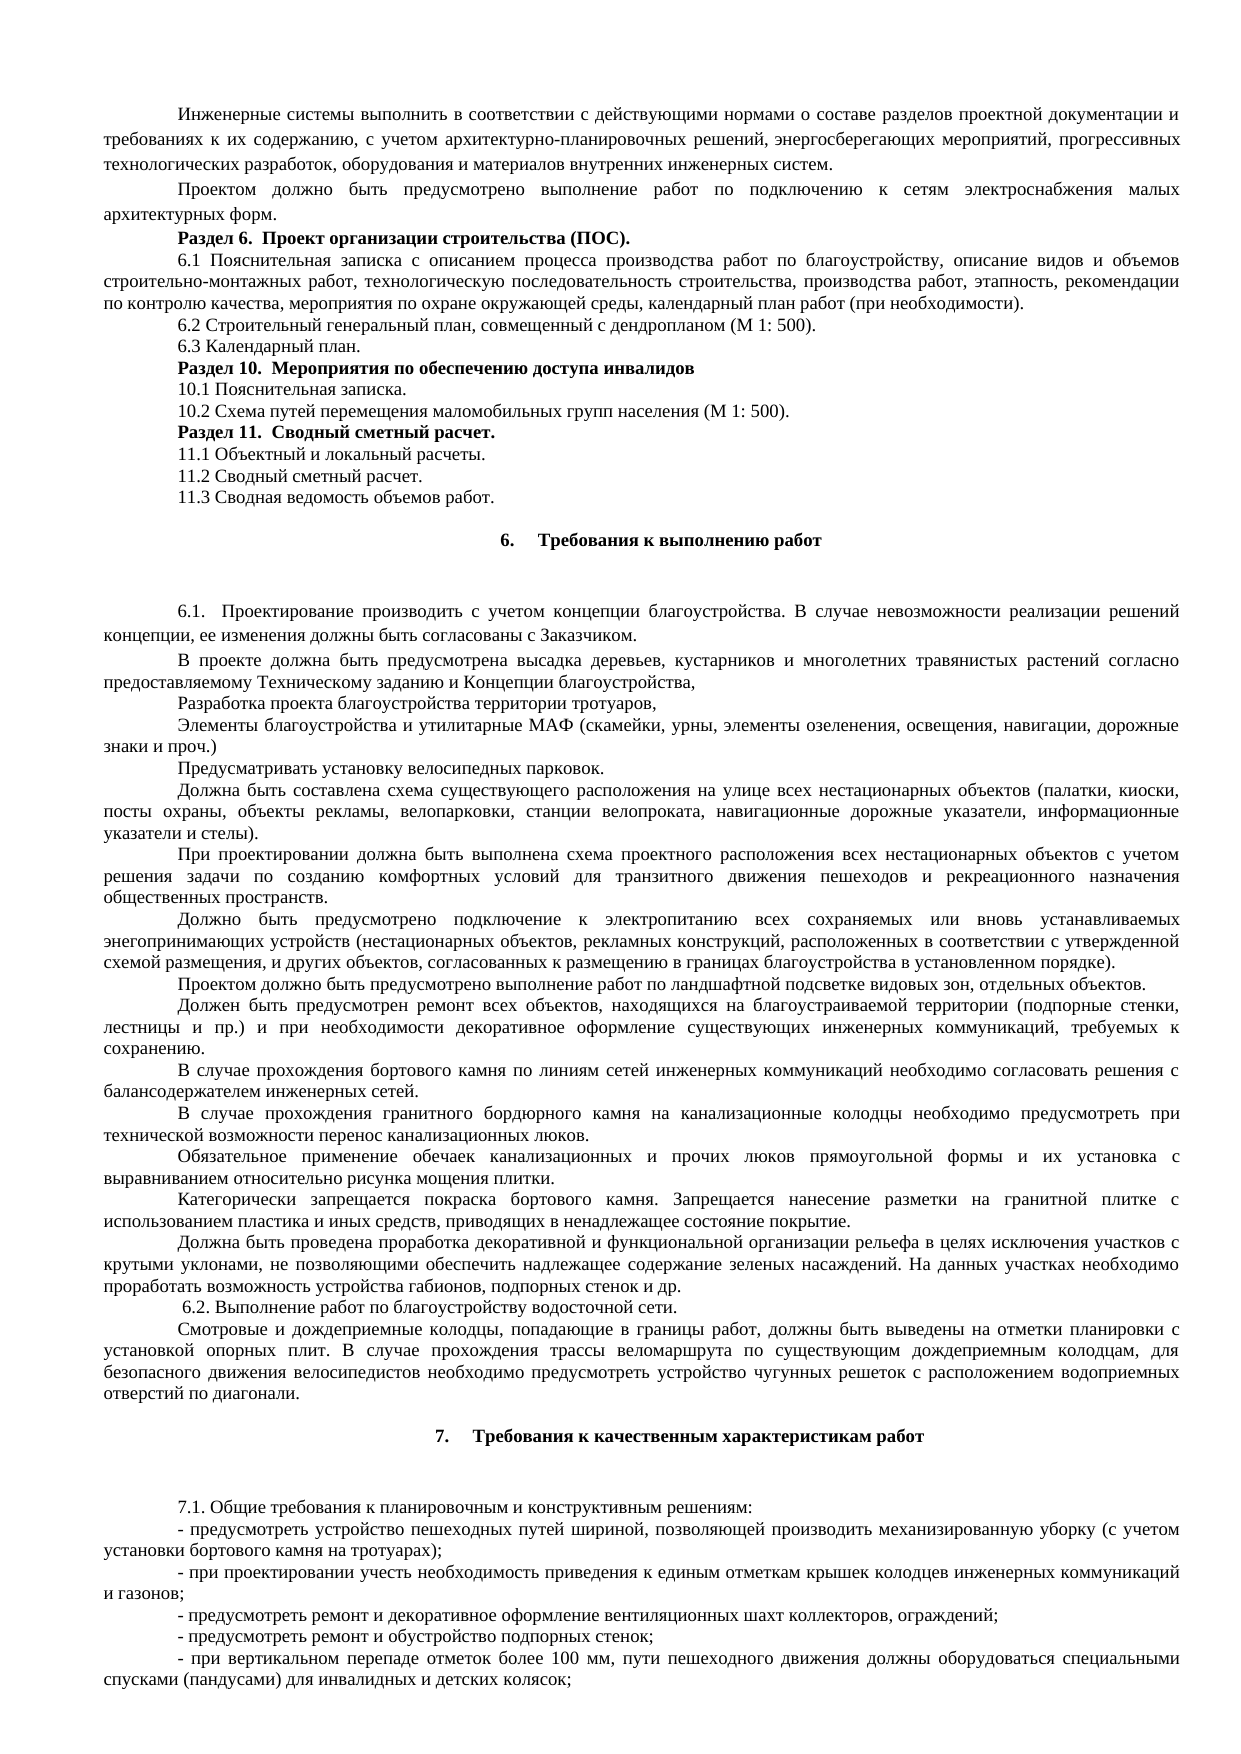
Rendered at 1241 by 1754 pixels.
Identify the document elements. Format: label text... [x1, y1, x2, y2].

text 10.1 Пояснительная записка. [103, 378, 1181, 400]
text Обязательное применение обечаек канализационных и прочих люков прямоугольной формы и их установка с выравниванием относительно рисунка мощения плитки. [103, 1145, 1181, 1188]
text 6.1 Пояснительная записка с описанием процесса производства работ по благоустройству, описание видов и объемов строительно-монтажных работ, технологическую последовательность строительства, производства работ, этапность, рекомендации по контролю качества, мероприятия по охране окружающей среды, календарный план работ (при необходимости). [103, 249, 1181, 313]
text 11.3 Сводная ведомость объемов работ. [103, 486, 1181, 508]
text 6.2 Строительный генеральный план, совмещенный с дендропланом (М 1: 500). [103, 313, 1181, 335]
list Требования к выполнению работ [141, 529, 1181, 551]
text В проекте должна быть предусмотрена высадка деревьев, кустарников и многолетних травянистых растений согласно предоставляемому Техническому заданию и Концепции благоустройства, [103, 649, 1181, 692]
text 10.2 Схема путей перемещения маломобильных групп населения (М 1: 500). [103, 400, 1181, 421]
text Должна быть проведена проработка декоративной и функциональной организации рельефа в целях исключения участков с крутыми уклонами, не позволяющими обеспечить надлежащее содержание зеленых насаждений. На данных участках необходимо проработать возможность устройства габионов, подпорных стенок и др. [103, 1231, 1181, 1296]
text Проектом должно быть предусмотрено выполнение работ по ландшафтной подсветке видовых зон, отдельных объектов. [103, 973, 1181, 994]
text Элементы благоустройства и утилитарные МАФ (скамейки, урны, элементы озеленения, освещения, навигации, дорожные знаки и проч.) [103, 714, 1181, 757]
text При проектировании должна быть выполнена схема проектного расположения всех нестационарных объектов с учетом решения задачи по созданию комфортных условий для транзитного движения пешеходов и рекреационного назначения общественных пространств. [103, 843, 1181, 908]
text 6.3 Календарный план. [103, 335, 1181, 357]
text - при вертикальном перепаде отметок более 100 мм, пути пешеходного движения должны оборудоваться специальными спусками (пандусами) для инвалидных и детских колясок; [103, 1647, 1181, 1690]
text Предусматривать установку велосипедных парковок. [103, 757, 1181, 778]
text Раздел 6. Проект организации строительства (ПОС). [103, 227, 1181, 249]
text Проектом должно быть предусмотрено выполнение работ по подключению к сетям электроснабжения малых архитектурных форм. [103, 178, 1181, 224]
text Раздел 11. Сводный сметный расчет. [103, 421, 1181, 443]
text - при проектировании учесть необходимость приведения к единым отметкам крышек колодцев инженерных коммуникаций и газонов; [103, 1561, 1181, 1604]
text Должна быть составлена схема существующего расположения на улице всех нестационарных объектов (палатки, киоски, посты охраны, объекты рекламы, велопарковки, станции велопроката, навигационные дорожные указатели, информационные указатели и стелы). [103, 778, 1181, 843]
text Должен быть предусмотрен ремонт всех объектов, находящихся на благоустраиваемой территории (подпорные стенки, лестницы и пр.) и при необходимости декоративное оформление существующих инженерных коммуникаций, требуемых к сохранению. [103, 994, 1181, 1059]
text - предусмотреть ремонт и декоративное оформление вентиляционных шахт коллекторов, ограждений; [103, 1604, 1181, 1625]
text Инженерные системы выполнить в соответствии с действующими нормами о составе разделов проектной документации и требованиях к их содержанию, с учетом архитектурно-планировочных решений, энергосберегающих мероприятий, прогрессивных технологических разработок, оборудования и материалов внутренних инженерных систем. [103, 103, 1181, 174]
list Проектирование производить с учетом концепции благоустройства. В случае невозможности реализации решений концепции, ее изменения должны быть согласованы с Заказчиком. [103, 599, 1181, 646]
text Смотровые и дождеприемные колодцы, попадающие в границы работ, должны быть выведены на отметки планировки с установкой опорных плит. В случае прохождения трассы веломаршрута по существующим дождеприемным колодцам, для безопасного движения велосипедистов необходимо предусмотреть устройство чугунных решеток с расположением водоприемных отверстий по диагонали. [103, 1318, 1181, 1404]
text Разработка проекта благоустройства территории тротуаров, [103, 692, 1181, 714]
text - предусмотреть устройство пешеходных путей шириной, позволяющей производить механизированную уборку (с учетом установки бортового камня на тротуарах); [103, 1517, 1181, 1561]
text Должно быть предусмотрено подключение к электропитанию всех сохраняемых или вновь устанавливаемых энегопринимающих устройств (нестационарных объектов, рекламных конструкций, расположенных в соответствии с утвержденной схемой размещения, и других объектов, согласованных к размещению в границах благоустройства в установленном порядке). [103, 908, 1181, 973]
text Раздел 10. Мероприятия по обеспечению доступа инвалидов [103, 357, 1181, 378]
text 11.1 Объектный и локальный расчеты. [103, 443, 1181, 464]
list Требования к качественным характеристикам работ [178, 1425, 1181, 1447]
text Категорически запрещается покраска бортового камня. Запрещается нанесение разметки на гранитной плитке с использованием пластика и иных средств, приводящих в ненадлежащее состояние покрытие. [103, 1188, 1181, 1231]
text 11.2 Сводный сметный расчет. [103, 464, 1181, 486]
text В случае прохождения бортового камня по линиям сетей инженерных коммуникаций необходимо согласовать решения с балансодержателем инженерных сетей. [103, 1059, 1181, 1102]
text - предусмотреть ремонт и обустройство подпорных стенок; [103, 1625, 1181, 1647]
text В случае прохождения гранитного бордюрного камня на канализационные колодцы необходимо предусмотреть при технической возможности перенос канализационных люков. [103, 1102, 1181, 1145]
text 7.1. Общие требования к планировочным и конструктивным решениям: [103, 1496, 1181, 1517]
text 6.2. Выполнение работ по благоустройству водосточной сети. [103, 1296, 1181, 1318]
